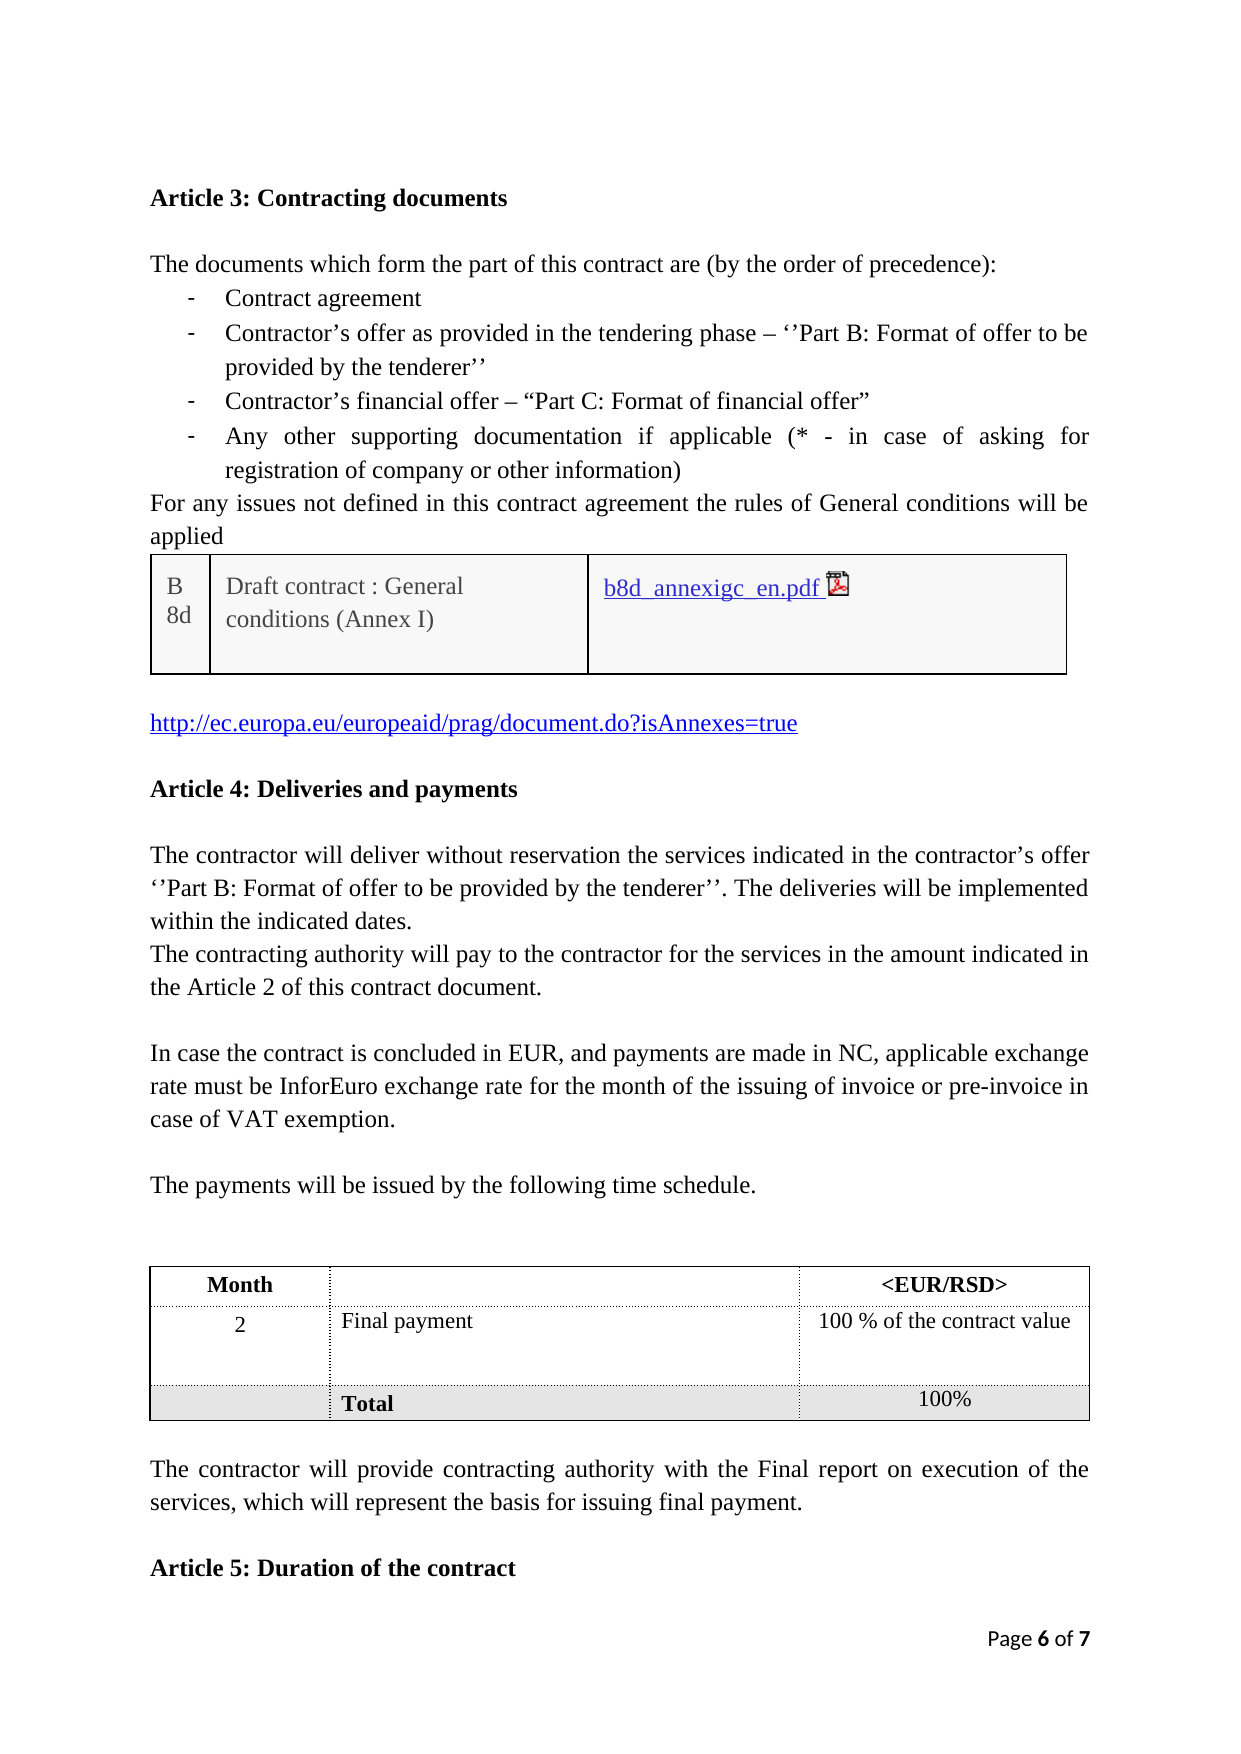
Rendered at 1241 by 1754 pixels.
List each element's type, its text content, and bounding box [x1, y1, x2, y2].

table_header b8d_annexigc_en.pdf [589, 555, 1066, 673]
text In case the contract is concluded in EUR, and payments are made in NC, applicable exchange rate must be InforEuro exchange rate for the month of the issuing of invoice or pre-invoice in case of VAT exemption. [150, 1038, 1090, 1133]
list Contract agreement [187, 282, 1090, 313]
list Contractor’s offer as provided in the tendering phase – ‘’Part B: Format of offer to be provided by the tenderer’’ [187, 317, 1090, 381]
table_header Month [151, 1267, 330, 1306]
text Article 5: Duration of the contract [150, 1553, 1090, 1582]
text The documents which form the part of this contract are (by the order of precedence): [150, 249, 1090, 278]
text http://ec.europa.eu/europeaid/prag/document.do?isAnnexes=true [150, 708, 1090, 736]
text Article 3: Contracting documents [150, 183, 1090, 212]
table_header [330, 1267, 799, 1306]
picture [826, 571, 851, 596]
table_cell 2 [151, 1306, 330, 1384]
table_cell 100% [800, 1385, 1089, 1420]
table_cell Total [330, 1385, 799, 1420]
table_header Draft contract : General conditions (Annex I) [211, 555, 587, 673]
table_cell Final payment [330, 1306, 799, 1384]
text The contractor will provide contracting authority with the Final report on execution of the services, which will represent the basis for issuing final payment. [150, 1454, 1090, 1516]
list Contractor’s financial offer – “Part C: Format of financial offer” [187, 385, 1090, 415]
text The contractor will deliver without reservation the services indicated in the contractor’s offer ‘’Part B: Format of offer to be provided by the tenderer’’. The deliveries will be implemented within the indicated dates. [150, 840, 1090, 934]
text The contracting authority will pay to the contractor for the services in the amount indicated in the Article 2 of this contract document. [150, 939, 1090, 1001]
table_cell 100 % of the contract value [800, 1306, 1089, 1384]
text The payments will be issued by the following time schedule. [150, 1170, 1090, 1199]
table_cell [151, 1385, 330, 1420]
text For any issues not defined in this contract agreement the rules of General conditions will be applied [150, 488, 1090, 549]
table_header <EUR/RSD> [800, 1267, 1089, 1306]
list Any other supporting documentation if applicable (* - in case of asking for registration of company or other information) [187, 420, 1090, 483]
text Article 4: Deliveries and payments [150, 774, 1090, 802]
table_header B8d [152, 555, 209, 673]
